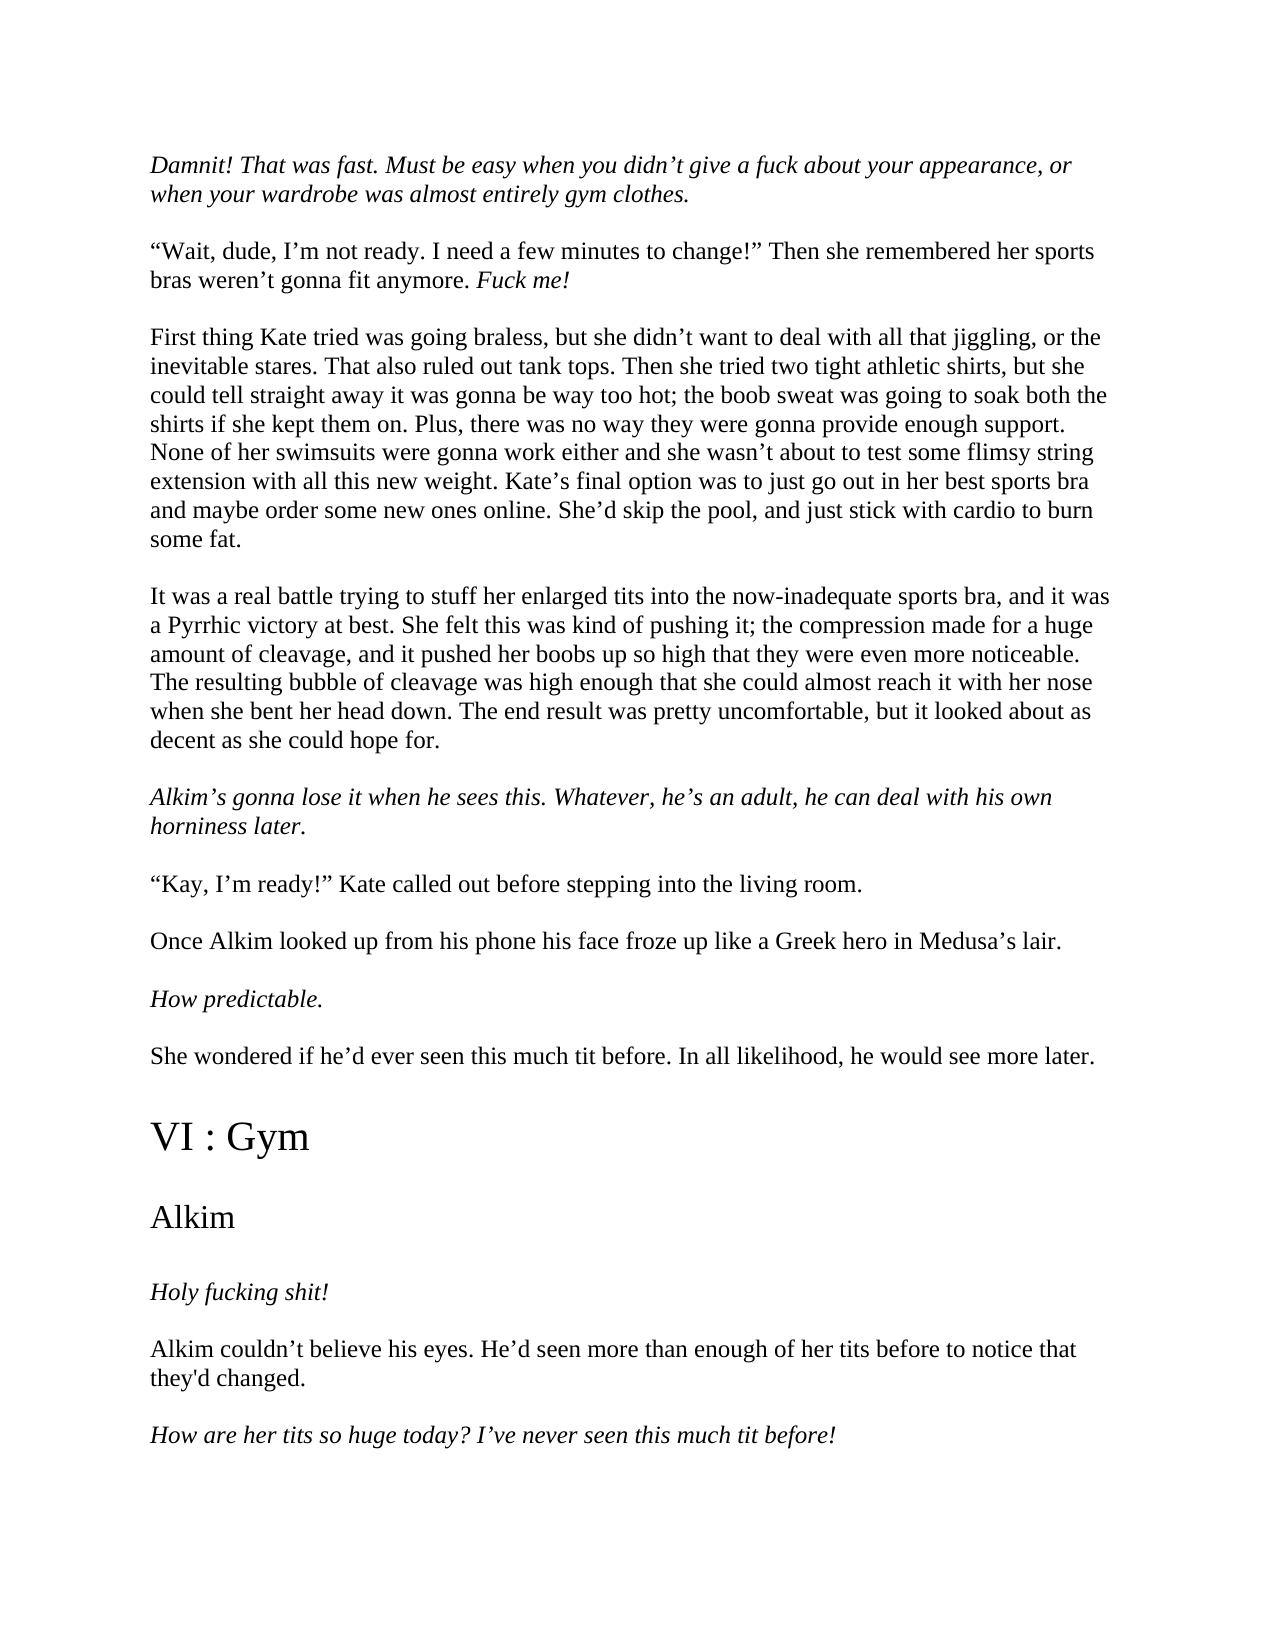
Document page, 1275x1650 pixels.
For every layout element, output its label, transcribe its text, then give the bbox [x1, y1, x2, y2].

text Once Alkim looked up from his phone his face froze up like a Greek hero in Medusa’s lair. [150, 926, 1125, 955]
text How are her tits so huge today? I’ve never seen this much tit before! [150, 1420, 1125, 1449]
text First thing Kate tried was going braless, but she didn’t want to deal with all that jiggling, or the inevitable stares. That also ruled out tank tops. Then she tried two tight athletic shirts, but she could tell straight away it was gonna be way too hot; the boob sweat was going to soak both the shirts if she kept them on. Plus, there was no way they were gonna provide enough support. None of her swimsuits were gonna work either and she wasn’t about to test some flimsy string extension with all this new weight. Kate’s final option was to just go out in her best sports bra and maybe order some new ones online. She’d skip the pool, and just stick with cardio to burn some fat. [150, 322, 1125, 552]
text She wondered if he’d ever seen this much tit before. In all likelihood, he would see more later. [150, 1041, 1125, 1070]
subtitle VI : Gym [150, 1112, 1125, 1159]
text Alkim couldn’t believe his eyes. He’d seen more than enough of her tits before to notice that they'd changed. [150, 1334, 1125, 1392]
text Holy fucking shit! [150, 1277, 1125, 1305]
text “Wait, dude, I’m not ready. I need a few minutes to change!” Then she remembered her sports bras weren’t gonna fit anymore. Fuck me! [150, 236, 1125, 294]
text Alkim’s gonna lose it when he sees this. Whatever, he’s an adult, he can deal with his own horniness later. [150, 782, 1125, 840]
text Damnit! That was fast. Must be easy when you didn’t give a fuck about your appearance, or when your wardrobe was almost entirely gym clothes. [150, 150, 1125, 207]
text “Kay, I’m ready!” Kate called out before stepping into the living room. [150, 869, 1125, 897]
text How predictable. [150, 984, 1125, 1012]
subtitle Alkim [150, 1197, 1125, 1235]
text It was a real battle trying to stuff her enlarged tits into the now-inadequate sports bra, and it was a Pyrrhic victory at best. She felt this was kind of pushing it; the compression made for a huge amount of cleavage, and it pushed her boobs up so high that they were even more noticeable. The resulting bubble of cleavage was high enough that she could almost reach it with her nose when she bent her head down. The end result was pretty uncomfortable, but it looked about as decent as she could hope for. [150, 581, 1125, 754]
